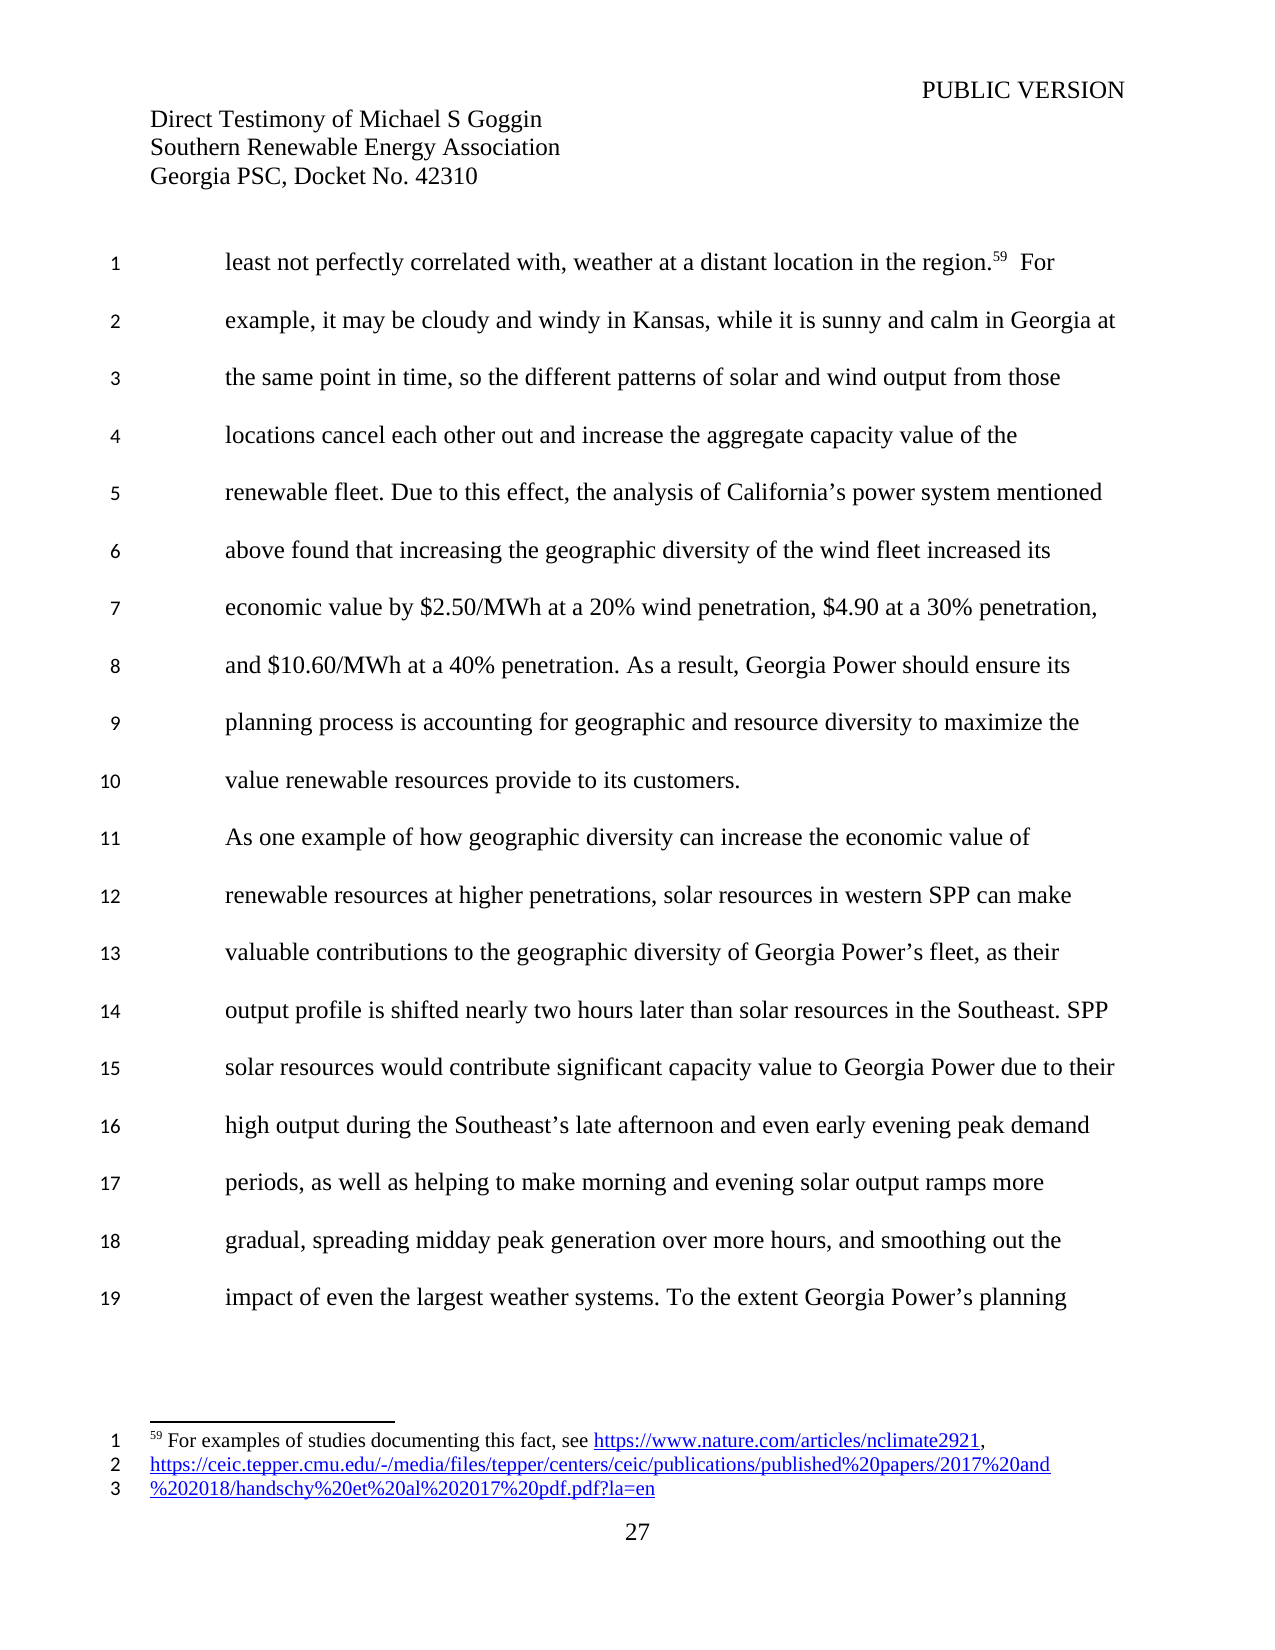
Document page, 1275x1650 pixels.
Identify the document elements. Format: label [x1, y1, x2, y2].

text [225, 247, 1125, 794]
text [225, 822, 1125, 1311]
